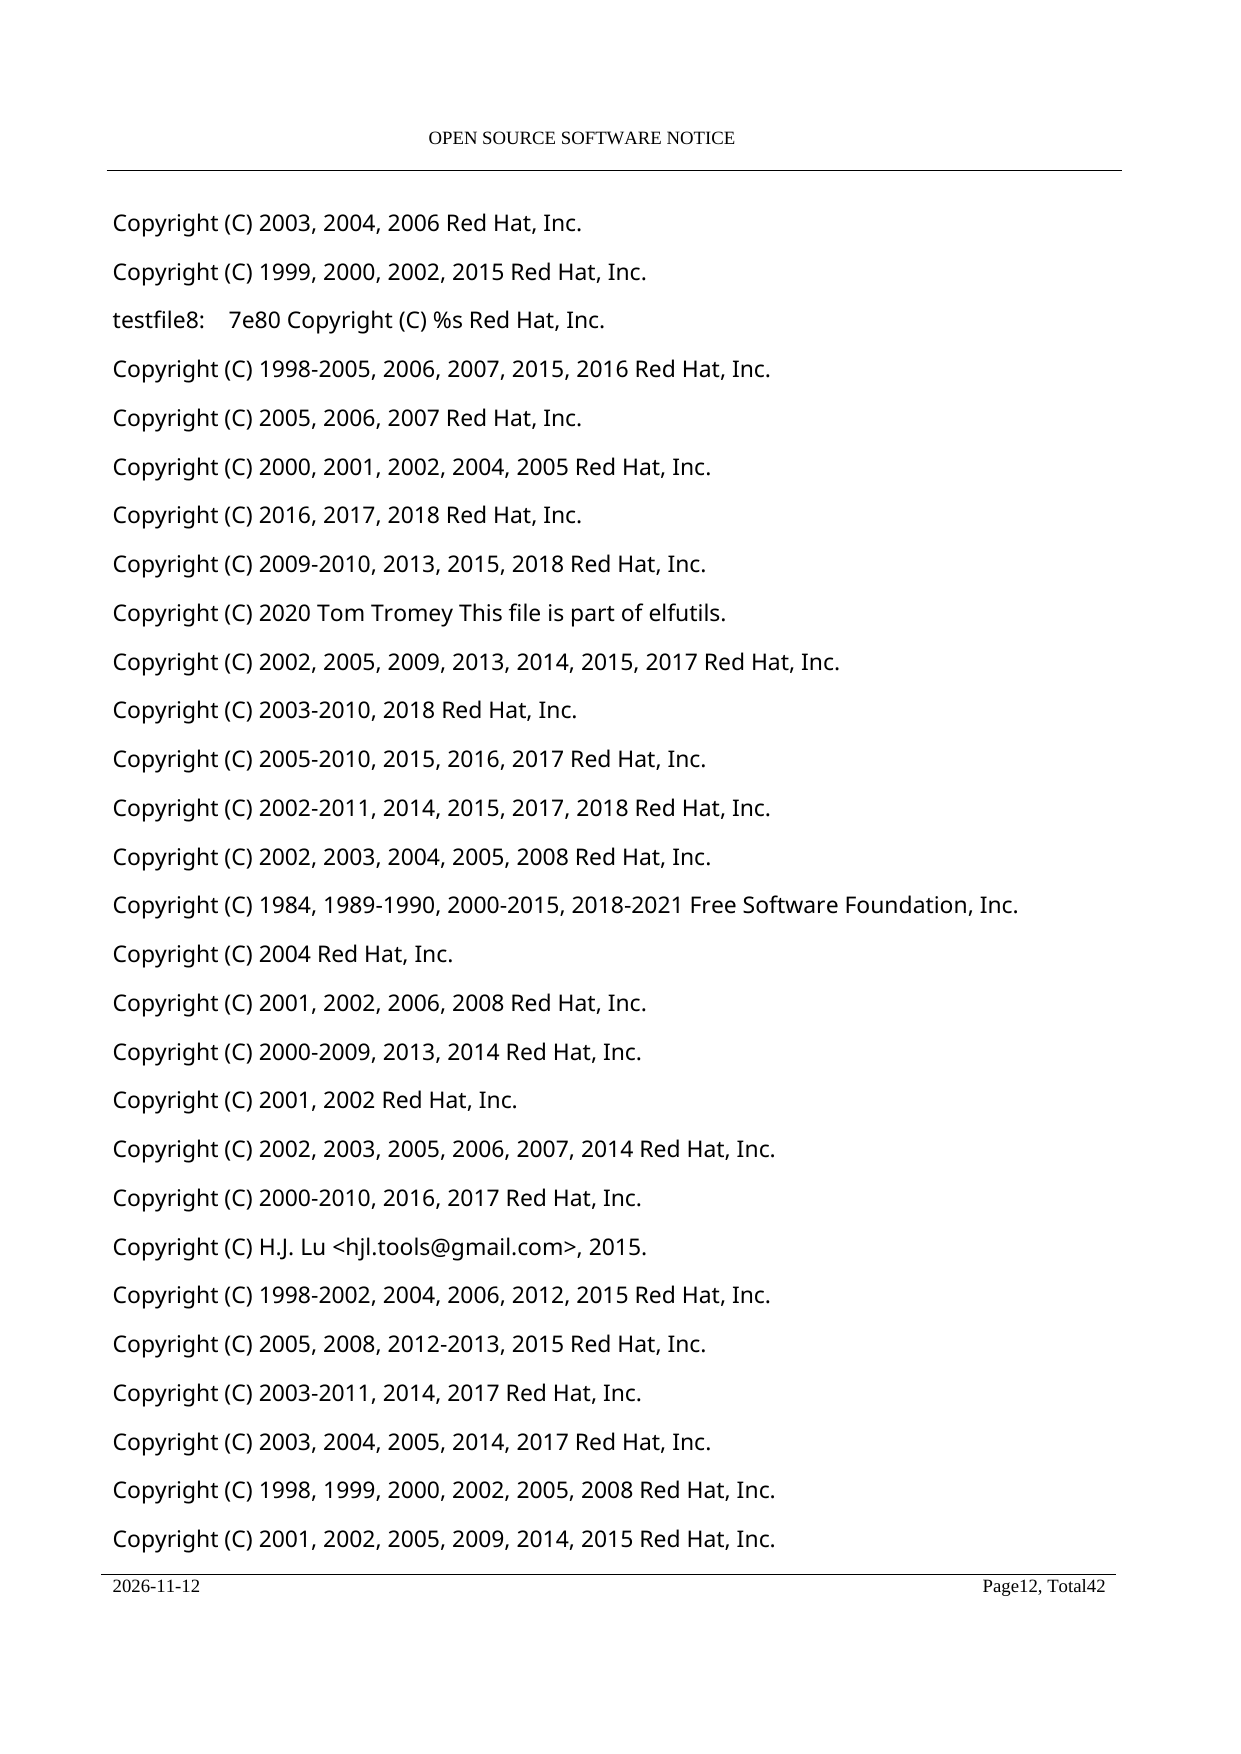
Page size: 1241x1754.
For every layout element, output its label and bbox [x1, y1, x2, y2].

text [112, 206, 1128, 1555]
